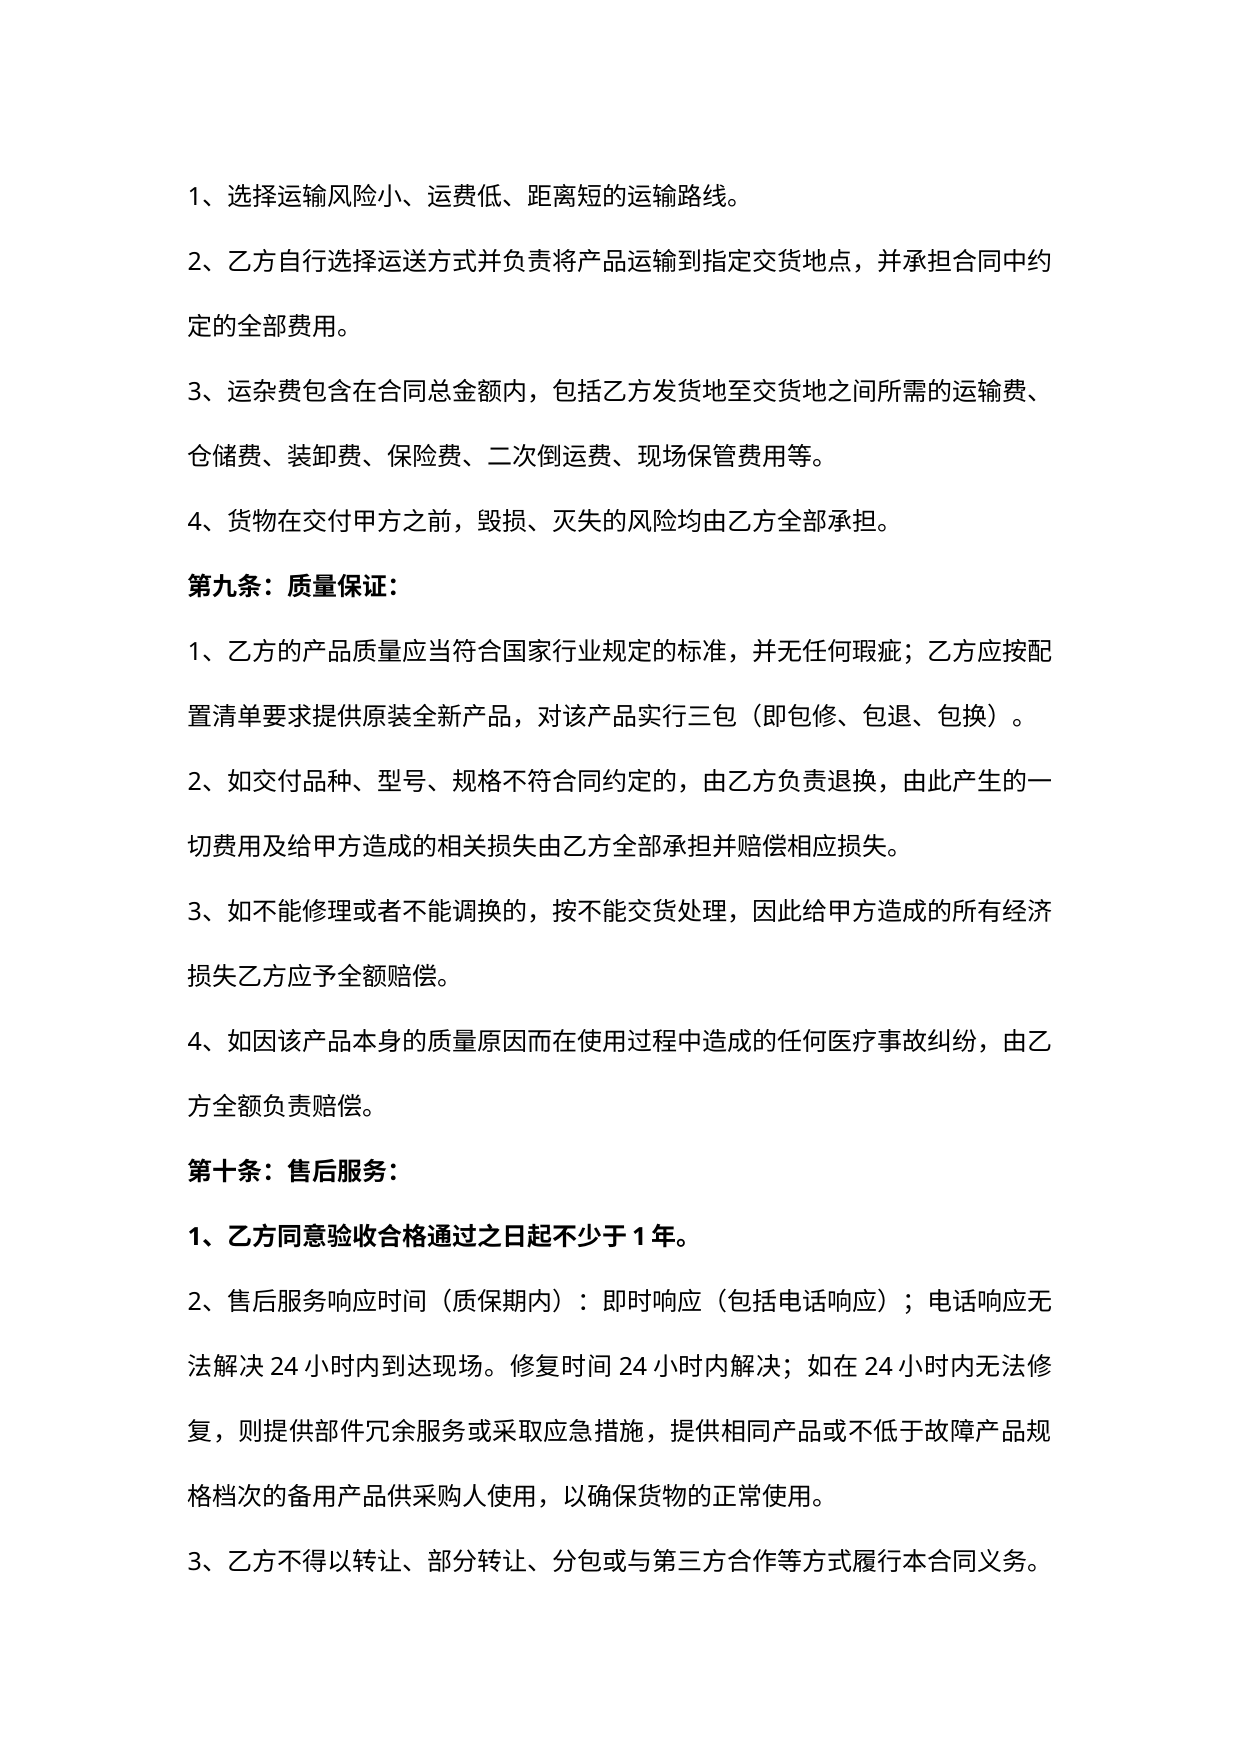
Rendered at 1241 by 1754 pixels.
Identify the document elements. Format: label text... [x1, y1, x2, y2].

text 第十条：售后服务： [187, 1137, 1053, 1202]
list 2、售后服务响应时间（质保期内）：即时响应（包括电话响应）；电话响应无法解决24小时内到达现场。修复时间24小时内解决；如在24小时内无法修复，则提供部件冗余服务或采取应急措施，提供相同产品或不低于故障产品规格档次的备用产品供采购人使用，以确保货物的正常使用。 [187, 1267, 1053, 1527]
text 第九条：质量保证： [187, 552, 1053, 617]
text 1、选择运输风险小、运费低、距离短的运输路线。 [187, 162, 1053, 227]
text 1、乙方的产品质量应当符合国家行业规定的标准，并无任何瑕疵；乙方应按配置清单要求提供原装全新产品，对该产品实行三包（即包修、包退、包换）。 [187, 617, 1053, 747]
text 4、货物在交付甲方之前，毁损、灭失的风险均由乙方全部承担。 [187, 487, 1053, 552]
list 1、乙方同意验收合格通过之日起不少于1年。 [187, 1202, 1053, 1267]
text 4、如因该产品本身的质量原因而在使用过程中造成的任何医疗事故纠纷，由乙方全额负责赔偿。 [187, 1007, 1053, 1137]
text 2、如交付品种、型号、规格不符合同约定的，由乙方负责退换，由此产生的一切费用及给甲方造成的相关损失由乙方全部承担并赔偿相应损失。 [187, 747, 1053, 877]
text 3、如不能修理或者不能调换的，按不能交货处理，因此给甲方造成的所有经济损失乙方应予全额赔偿。 [187, 877, 1053, 1007]
text 2、乙方自行选择运送方式并负责将产品运输到指定交货地点，并承担合同中约定的全部费用。 [187, 227, 1053, 357]
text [187, 1527, 1053, 1592]
text 3、运杂费包含在合同总金额内，包括乙方发货地至交货地之间所需的运输费、仓储费、装卸费、保险费、二次倒运费、现场保管费用等。 [187, 357, 1053, 487]
